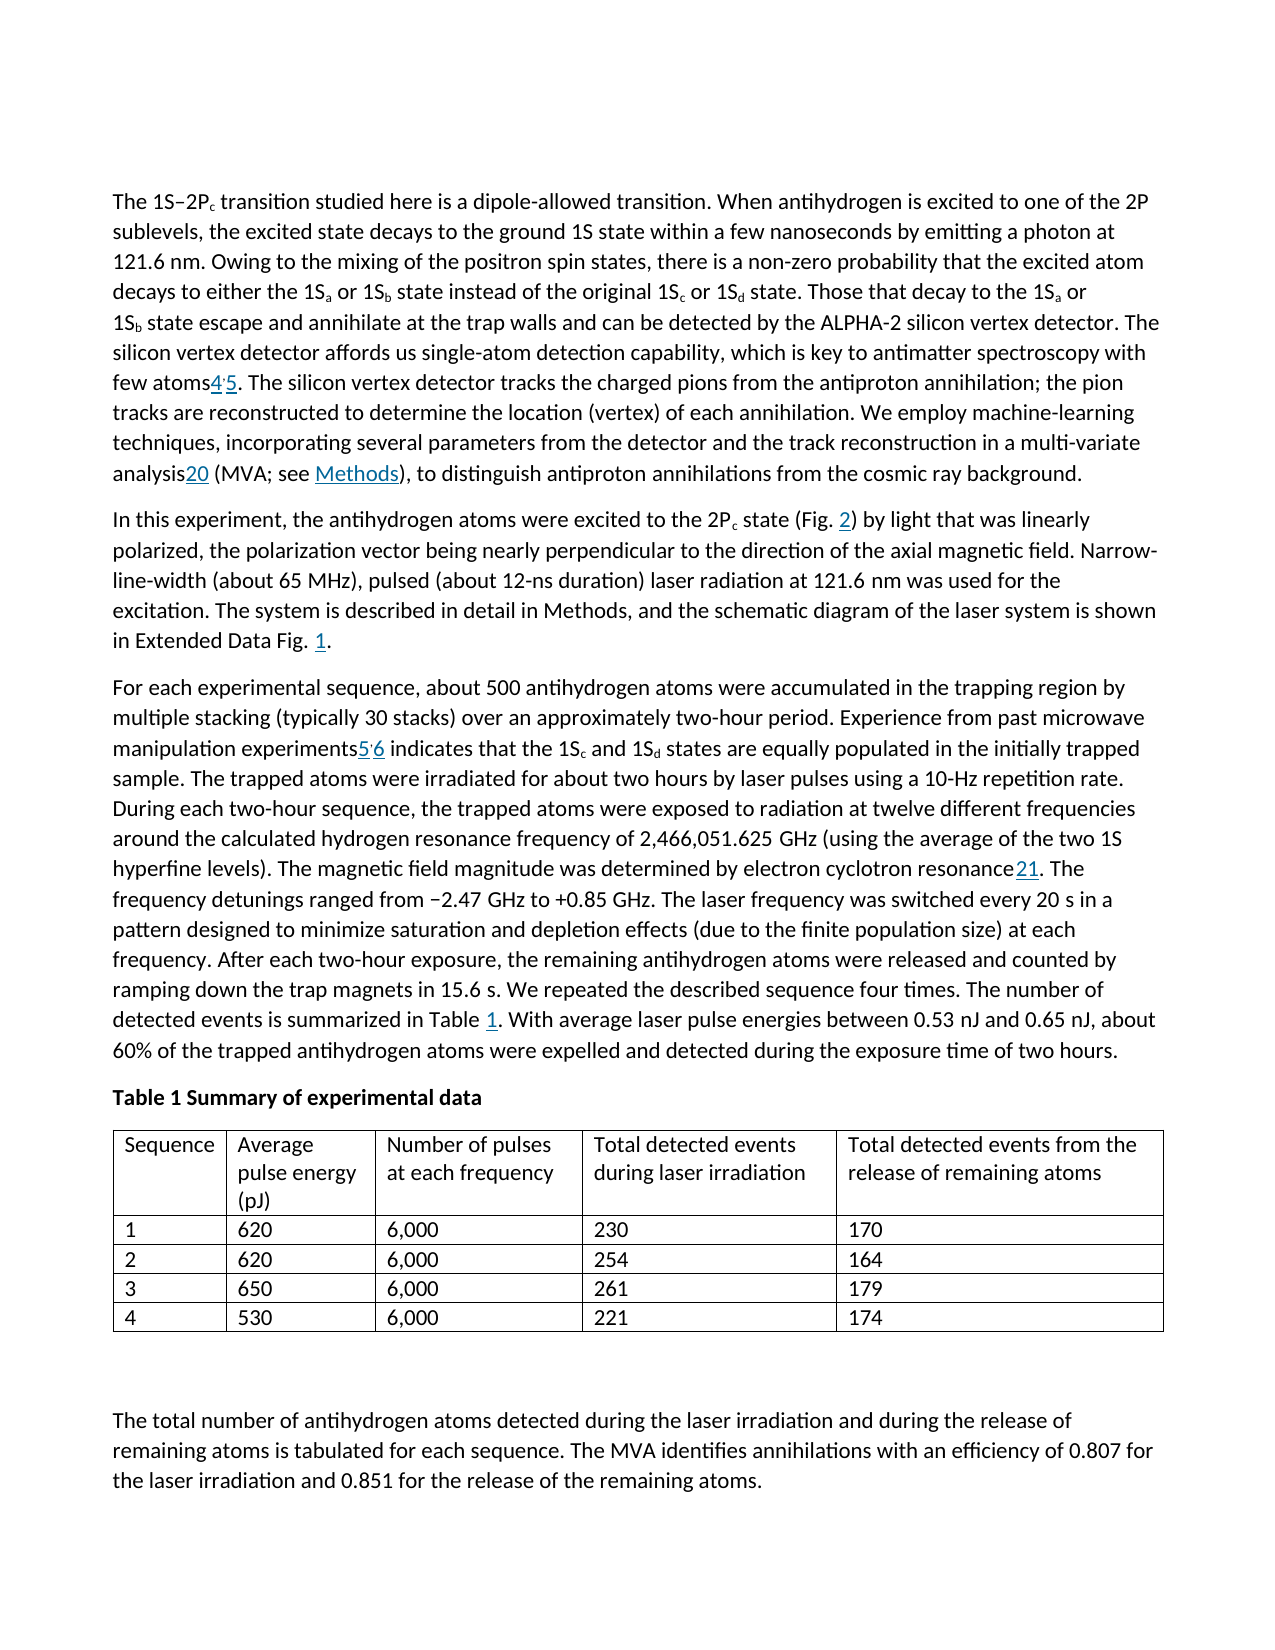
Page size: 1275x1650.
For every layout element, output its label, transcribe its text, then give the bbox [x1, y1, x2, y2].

table_cell 179 [837, 1274, 1163, 1302]
table_cell 170 [837, 1216, 1163, 1244]
table_cell 230 [583, 1216, 836, 1244]
text The total number of antihydrogen atoms detected during the laser irradiation and during the release of remaining atoms is tabulated for each sequence. The MVA identifies annihilations with an efficiency of 0.807 for the laser irradiation and 0.851 for the release of the remaining atoms. [112, 1406, 1162, 1494]
text For each experimental sequence, about 500 antihydrogen atoms were accumulated in the trapping region by multiple stacking (typically 30 stacks) over an approximately two-hour period. Experience from past microwave manipulation experiments5,6 indicates that the 1Sc and 1Sd states are equally populated in the initially trapped sample. The trapped atoms were irradiated for about two hours by laser pulses using a 10-Hz repetition rate. During each two-hour sequence, the trapped atoms were exposed to radiation at twelve different frequencies around the calculated hydrogen resonance frequency of 2,466,051.625 GHz (using the average of the two 1S hyperfine levels). The magnetic field magnitude was determined by electron cyclotron resonance21. The frequency detunings ranged from −2.47 GHz to +0.85 GHz. The laser frequency was switched every 20 s in a pattern designed to minimize saturation and depletion effects (due to the finite population size) at each frequency. After each two-hour exposure, the remaining antihydrogen atoms were released and counted by ramping down the trap magnets in 15.6 s. We repeated the described sequence four times. The number of detected events is summarized in Table 1. With average laser pulse energies between 0.53 nJ and 0.65 nJ, about 60% of the trapped antihydrogen atoms were expelled and detected during the exposure time of two hours. [112, 673, 1162, 1064]
table_cell 174 [837, 1303, 1163, 1331]
table_cell 620 [227, 1245, 375, 1273]
table_cell 6,000 [376, 1216, 582, 1244]
table_cell 530 [227, 1303, 375, 1331]
table_cell 261 [583, 1274, 836, 1302]
table_cell 6,000 [376, 1274, 582, 1302]
table_cell 620 [227, 1216, 375, 1244]
table_cell 221 [583, 1303, 836, 1331]
table_header Total detected events from the release of remaining atoms [837, 1131, 1163, 1214]
table_cell 1 [114, 1216, 226, 1244]
text Table 1 Summary of experimental data [112, 1083, 1162, 1111]
text The 1S–2Pc transition studied here is a dipole-allowed transition. When antihydrogen is excited to one of the 2P sublevels, the excited state decays to the ground 1S state within a few nanoseconds by emitting a photon at 121.6 nm. Owing to the mixing of the positron spin states, there is a non-zero probability that the excited atom decays to either the 1Sa or 1Sb state instead of the original 1Sc or 1Sd state. Those that decay to the 1Sa or 1Sb state escape and annihilate at the trap walls and can be detected by the ALPHA-2 silicon vertex detector. The silicon vertex detector affords us single-atom detection capability, which is key to antimatter spectroscopy with few atoms4,5. The silicon vertex detector tracks the charged pions from the antiproton annihilation; the pion tracks are reconstructed to determine the location (vertex) of each annihilation. We employ machine-learning techniques, incorporating several parameters from the detector and the track reconstruction in a multi-variate analysis20 (MVA; see Methods), to distinguish antiproton annihilations from the cosmic ray background. [112, 187, 1162, 487]
table_cell 6,000 [376, 1303, 582, 1331]
table_cell 2 [114, 1245, 226, 1273]
text In this experiment, the antihydrogen atoms were excited to the 2Pc state (Fig. 2) by light that was linearly polarized, the polarization vector being nearly perpendicular to the direction of the axial magnetic field. Narrow-line-width (about 65 MHz), pulsed (about 12-ns duration) laser radiation at 121.6 nm was used for the excitation. The system is described in detail in Methods, and the schematic diagram of the laser system is shown in Extended Data Fig. 1. [112, 506, 1162, 654]
table_header Sequence [114, 1131, 226, 1214]
table_cell 254 [583, 1245, 836, 1273]
table_header Average pulse energy (pJ) [227, 1131, 375, 1214]
table_cell 3 [114, 1274, 226, 1302]
table_header Total detected events during laser irradiation [583, 1131, 836, 1214]
table_header Number of pulses at each frequency [376, 1131, 582, 1214]
table_cell 6,000 [376, 1245, 582, 1273]
table_cell 650 [227, 1274, 375, 1302]
table_cell 4 [114, 1303, 226, 1331]
table_cell 164 [837, 1245, 1163, 1273]
